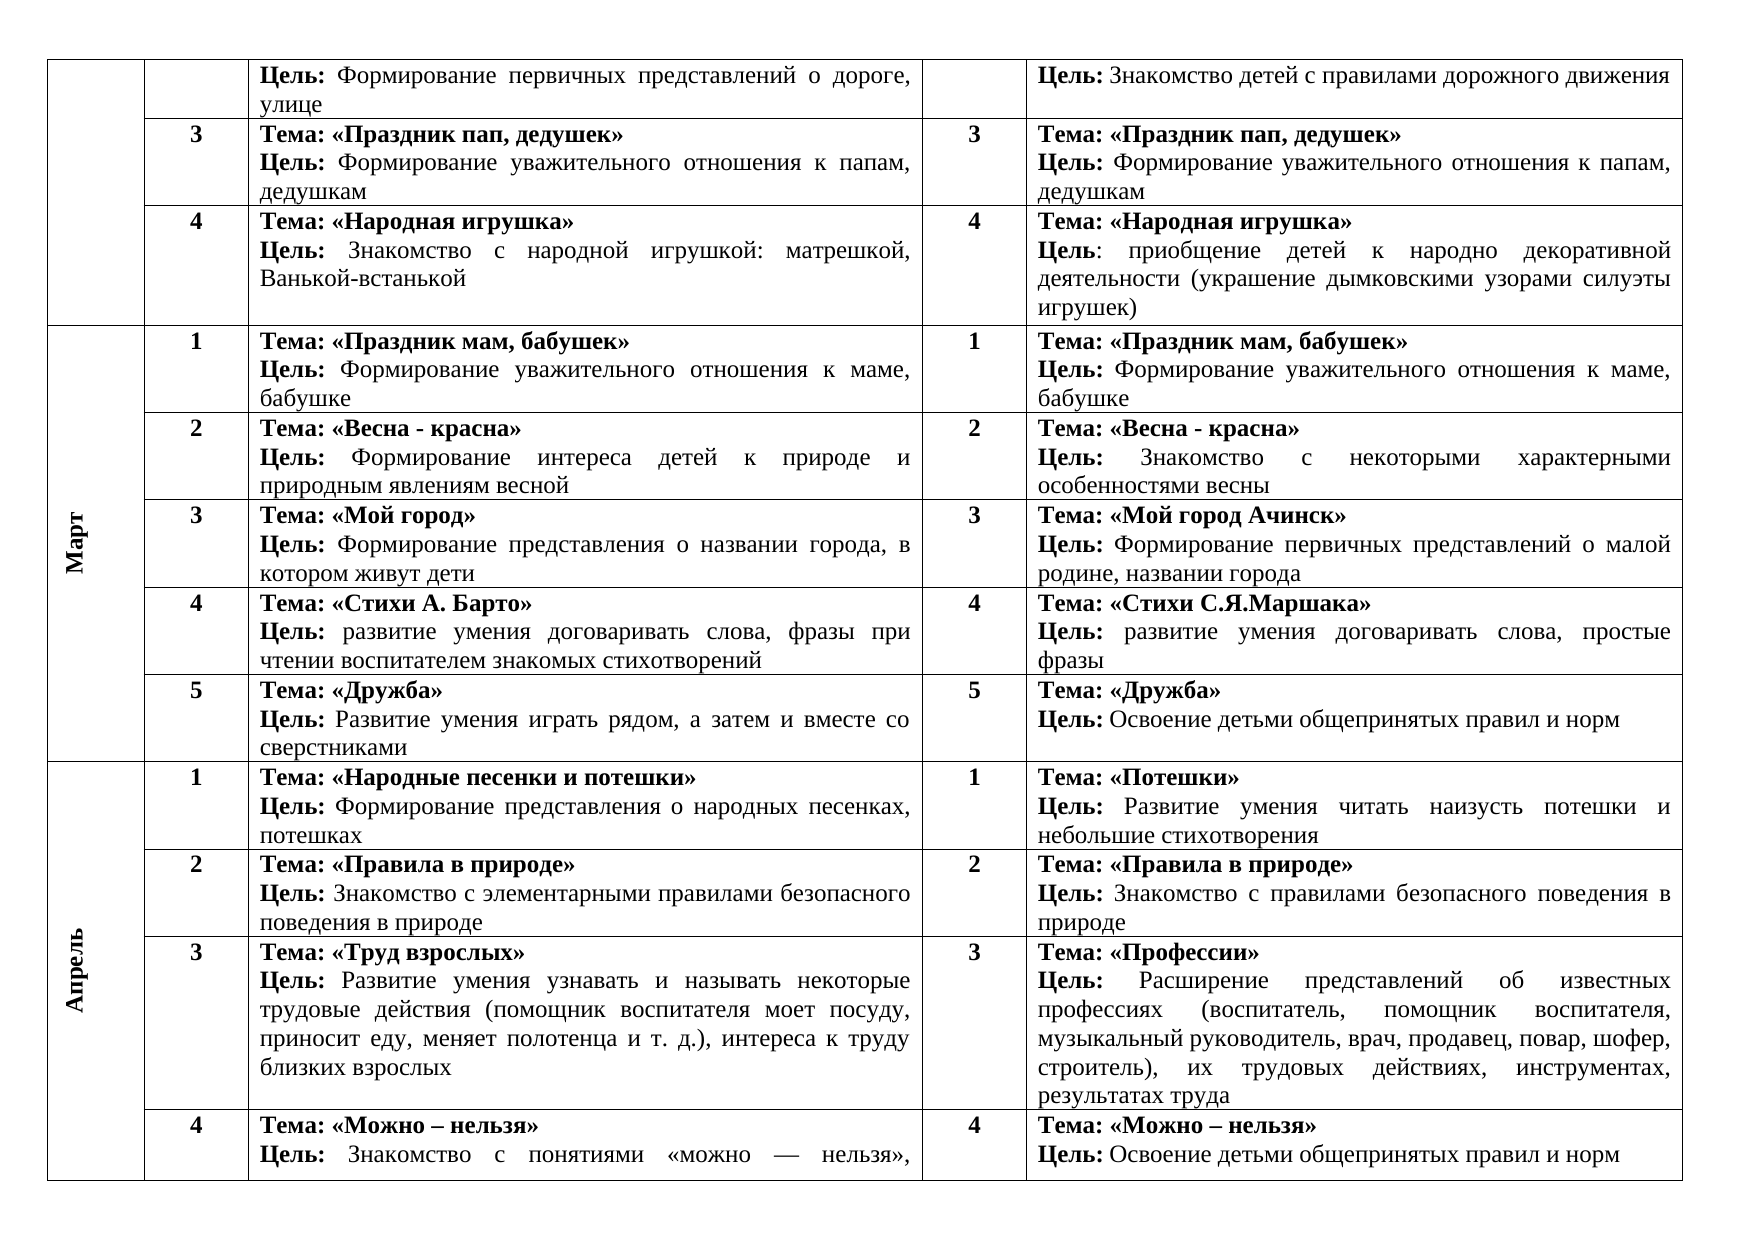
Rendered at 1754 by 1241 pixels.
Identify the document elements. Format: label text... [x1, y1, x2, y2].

table_cell 2 [923, 413, 1026, 499]
table_cell 3 [923, 937, 1026, 1109]
table_cell Март [48, 326, 144, 761]
table_cell 2 [923, 850, 1026, 936]
table_cell 1 [145, 762, 248, 848]
table_cell Тема: «Потешки» Цель: Развитие умения читать наизусть потешки и небольшие стихотворения [1027, 762, 1682, 848]
table_cell Тема: «Весна - красна» Цель: Формирование интереса детей к природе и природным явлениям весной [249, 413, 922, 499]
table_cell Тема: «Народная игрушка» Цель: Знакомство с народной игрушкой: матрешкой, Ванькой-встанькой [249, 206, 922, 325]
table_cell Тема: «Профессии» Цель: Расширение представлений об известных профессиях (воспитатель, помощник воспитателя, музыкальный руководитель, врач, продавец, повар, шофер, строитель), их трудовых действиях, инструментах, результатах труда [1027, 937, 1682, 1109]
table_cell 3 [145, 500, 248, 587]
table_cell Тема: «Правила в природе» Цель: Знакомство с элементарными правилами безопасного поведения в природе [249, 850, 922, 936]
table_cell Тема: «Мой город Ачинск» Цель: Формирование первичных представлений о малой родине, названии города [1027, 500, 1682, 587]
table_cell 4 [923, 206, 1026, 325]
table_cell 4 [923, 1110, 1026, 1180]
table_cell Тема: «Дружба» Цель: Освоение детьми общепринятых правил и норм [1027, 675, 1682, 761]
table_cell Тема: «Праздник пап, дедушек» Цель: Формирование уважительного отношения к папам, дедушкам [249, 119, 922, 205]
table_cell Тема: «Труд взрослых» Цель: Развитие умения узнавать и называть некоторые трудовые действия (помощник воспитателя моет посуду, приносит еду, меняет полотенца и т. д.), интереса к труду близких взрослых [249, 937, 922, 1109]
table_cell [1027, 60, 1682, 118]
table_cell 3 [923, 119, 1026, 205]
table_cell 4 [145, 1110, 248, 1180]
table_cell 1 [923, 762, 1026, 848]
table_cell Тема: «Стихи А. Барто» Цель: развитие умения договаривать слова, фразы при чтении воспитателем знакомых стихотворений [249, 588, 922, 674]
table_cell 5 [923, 675, 1026, 761]
table_cell Тема: «Народные песенки и потешки» Цель: Формирование представления о народных песенках, потешках [249, 762, 922, 848]
table_cell Тема: «Праздник мам, бабушек» Цель: Формирование уважительного отношения к маме, бабушке [249, 326, 922, 412]
table_cell Апрель [48, 762, 144, 1180]
table_cell Тема: «Дружба» Цель: Развитие умения играть рядом, а затем и вместе со сверстниками [249, 675, 922, 761]
table_cell 2 [145, 850, 248, 936]
table_cell 4 [923, 588, 1026, 674]
table_cell 2 [923, 60, 1026, 118]
table_cell Тема: «Стихи С.Я.Маршака» Цель: развитие умения договаривать слова, простые фразы [1027, 588, 1682, 674]
table_cell 3 [145, 119, 248, 205]
table_cell Тема: «Праздник мам, бабушек» Цель: Формирование уважительного отношения к маме, бабушке [1027, 326, 1682, 412]
table_cell 2 [145, 413, 248, 499]
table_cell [249, 1110, 922, 1180]
table_cell 1 [145, 326, 248, 412]
table_cell 1 [923, 326, 1026, 412]
table_cell 4 [145, 588, 248, 674]
table_cell 5 [145, 675, 248, 761]
table_cell Тема: «Весна - красна» Цель: Знакомство с некоторыми характерными особенностями весны [1027, 413, 1682, 499]
table_cell Тема: «Правила в природе» Цель: Знакомство с правилами безопасного поведения в природе [1027, 850, 1682, 936]
table_cell Тема: «Народная игрушка» Цель: приобщение детей к народно декоративной деятельности (украшение дымковскими узорами силуэты игрушек) [1027, 206, 1682, 325]
table_cell Тема: «Праздник пап, дедушек» Цель: Формирование уважительного отношения к папам, дедушкам [1027, 119, 1682, 205]
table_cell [249, 60, 922, 118]
table_cell 3 [145, 937, 248, 1109]
table_cell 3 [923, 500, 1026, 587]
table_cell 2 [145, 60, 248, 118]
table_cell 4 [145, 206, 248, 325]
table_cell Тема: «Мой город» Цель: Формирование представления о названии города, в котором живут дети [249, 500, 922, 587]
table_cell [1027, 1110, 1682, 1180]
